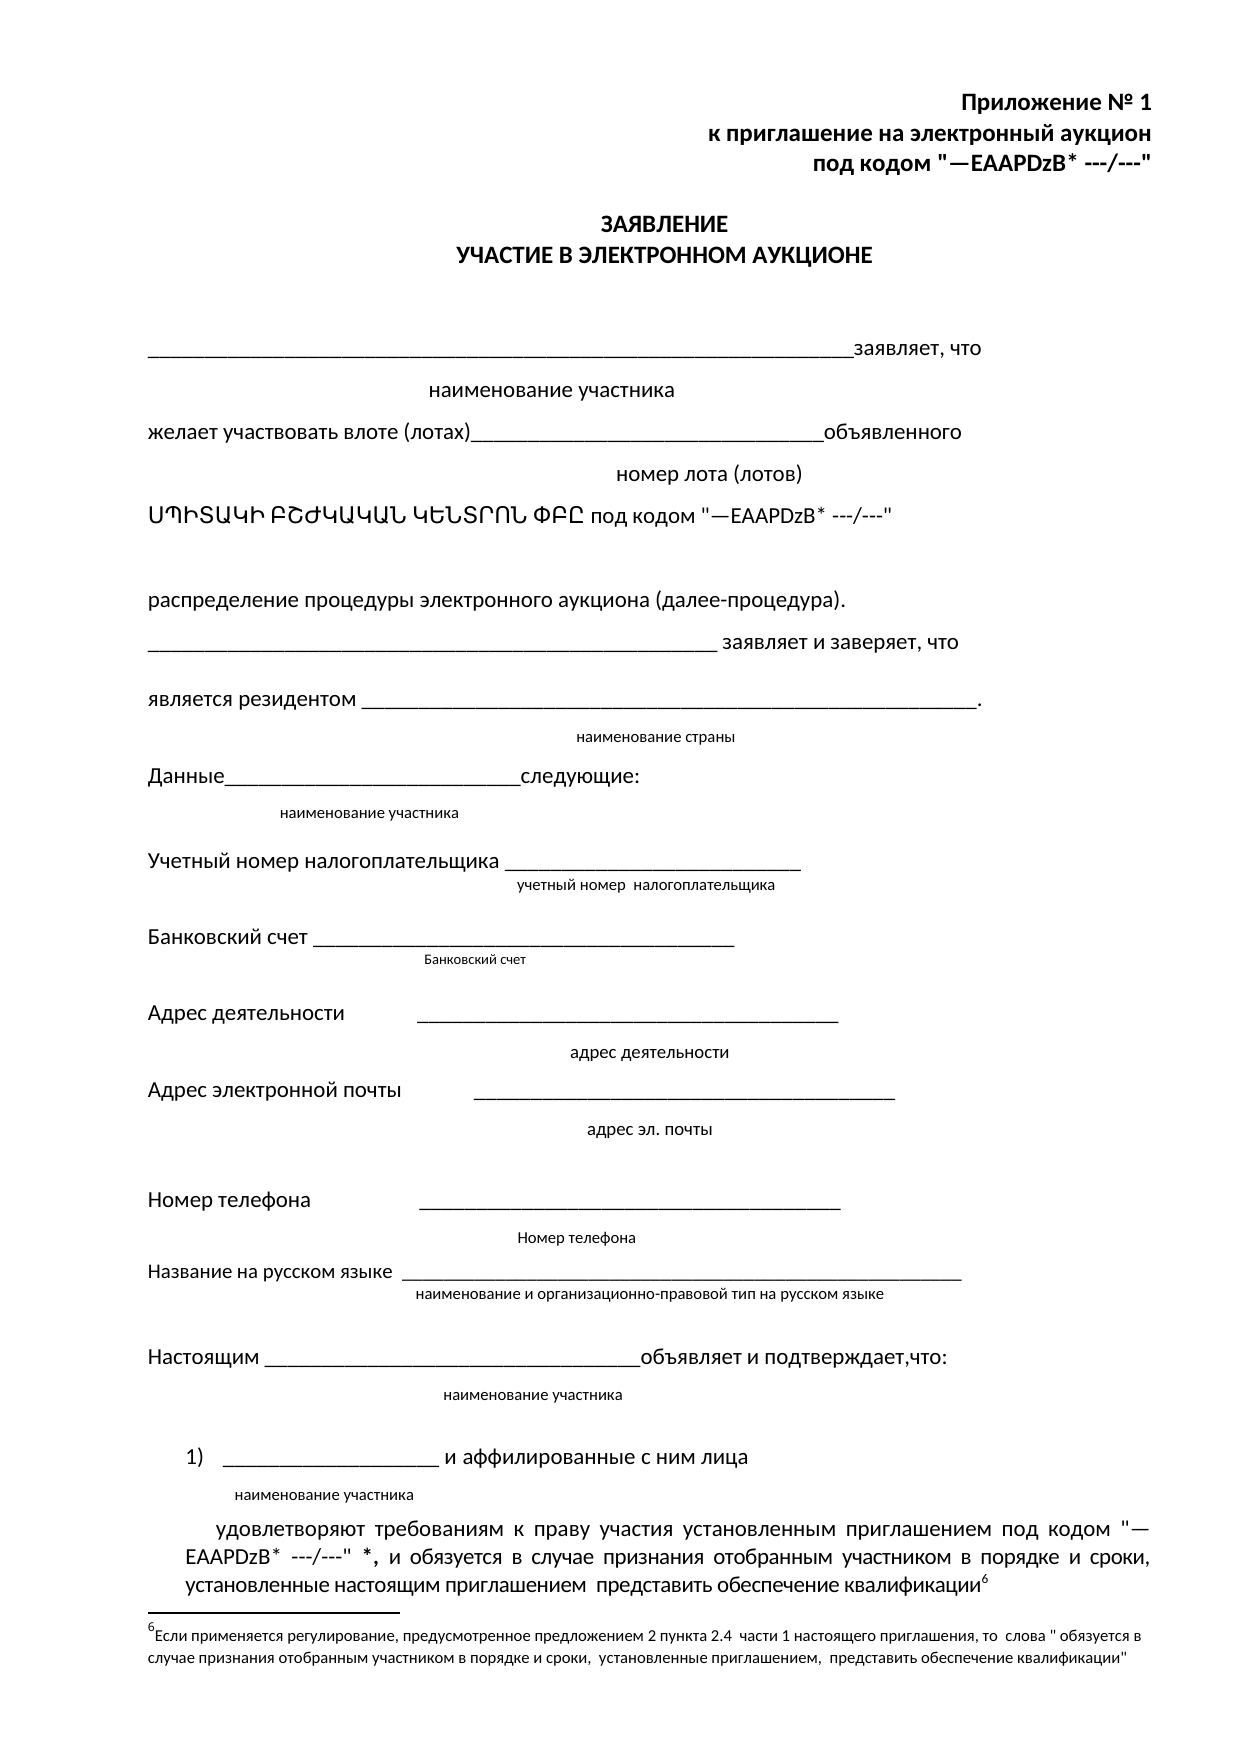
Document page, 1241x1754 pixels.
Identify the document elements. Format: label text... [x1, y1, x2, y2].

text под кодом "—EAAPDzB* ---/---" [177, 147, 1152, 178]
text наименование участника [148, 803, 1152, 823]
text Приложение № 1 [148, 86, 1152, 117]
text Настоящим _________________________________объявляет и подтверждает,что: [148, 1342, 1152, 1370]
text Номер телефона _____________________________________ [148, 1186, 1152, 1213]
text Номер телефона [517, 1227, 1152, 1248]
text желает участвовать влоте (лотах)_______________________________объявленного [148, 417, 1152, 445]
text Банковский счет _____________________________________ [148, 922, 1152, 950]
text адрес деятельности [148, 1040, 1152, 1063]
text учетный номер налогоплательщика [148, 874, 1152, 894]
text Адрес деятельности _____________________________________ [148, 998, 1152, 1026]
text ЗАЯВЛЕНИЕ [177, 208, 1152, 239]
text ______________________________________________________________заявляет, что [148, 333, 1152, 361]
text распределение процедуры электронного аукциона (далее-процедура). [148, 585, 1152, 613]
text наименование участника [428, 375, 1152, 403]
text наименование страны [576, 727, 1152, 747]
text к приглашение на электронный аукцион [177, 117, 1152, 147]
text Учетный номер налогоплательщика __________________________ [148, 846, 1152, 874]
text __________________________________________________ заявляет и заверяет, что [148, 627, 1152, 655]
text ՍՊԻՏԱԿԻ ԲՇԺԿԱԿԱՆ ԿԵՆՏՐՈՆ ՓԲԸ под кодом "—EAAPDzB* ---/---" [148, 501, 1152, 529]
list ___________________ и аффилированные с ним лица [185, 1442, 1152, 1470]
text адрес эл. почты [148, 1117, 1152, 1140]
text наименование участника [148, 1484, 1152, 1504]
text УЧАСТИЕ В ЭЛЕКТРОННОМ АУКЦИОНЕ [177, 239, 1152, 269]
text наименование участника [443, 1384, 1152, 1404]
text Название на русском языке ______________________________________________________ [148, 1258, 1152, 1283]
text наименование и организационно-правовой тип на русском языке [148, 1283, 1152, 1304]
text Банковский счет [148, 950, 1152, 968]
text номер лота (лотов) [606, 459, 1152, 487]
text удовлетворяют требованиям к праву участия установленным приглашением под кодом "—EAAPDzB* ---/---" *, и обязуется в случае признания отобранным участником в порядке и сроки, установленные настоящим приглашением представить обеспечение квалификации [185, 1514, 1152, 1598]
text Адрес электронной почты _____________________________________ [148, 1075, 1152, 1103]
text является резидентом ______________________________________________________. [148, 684, 1152, 713]
text Данные__________________________следующие: [148, 761, 1152, 789]
